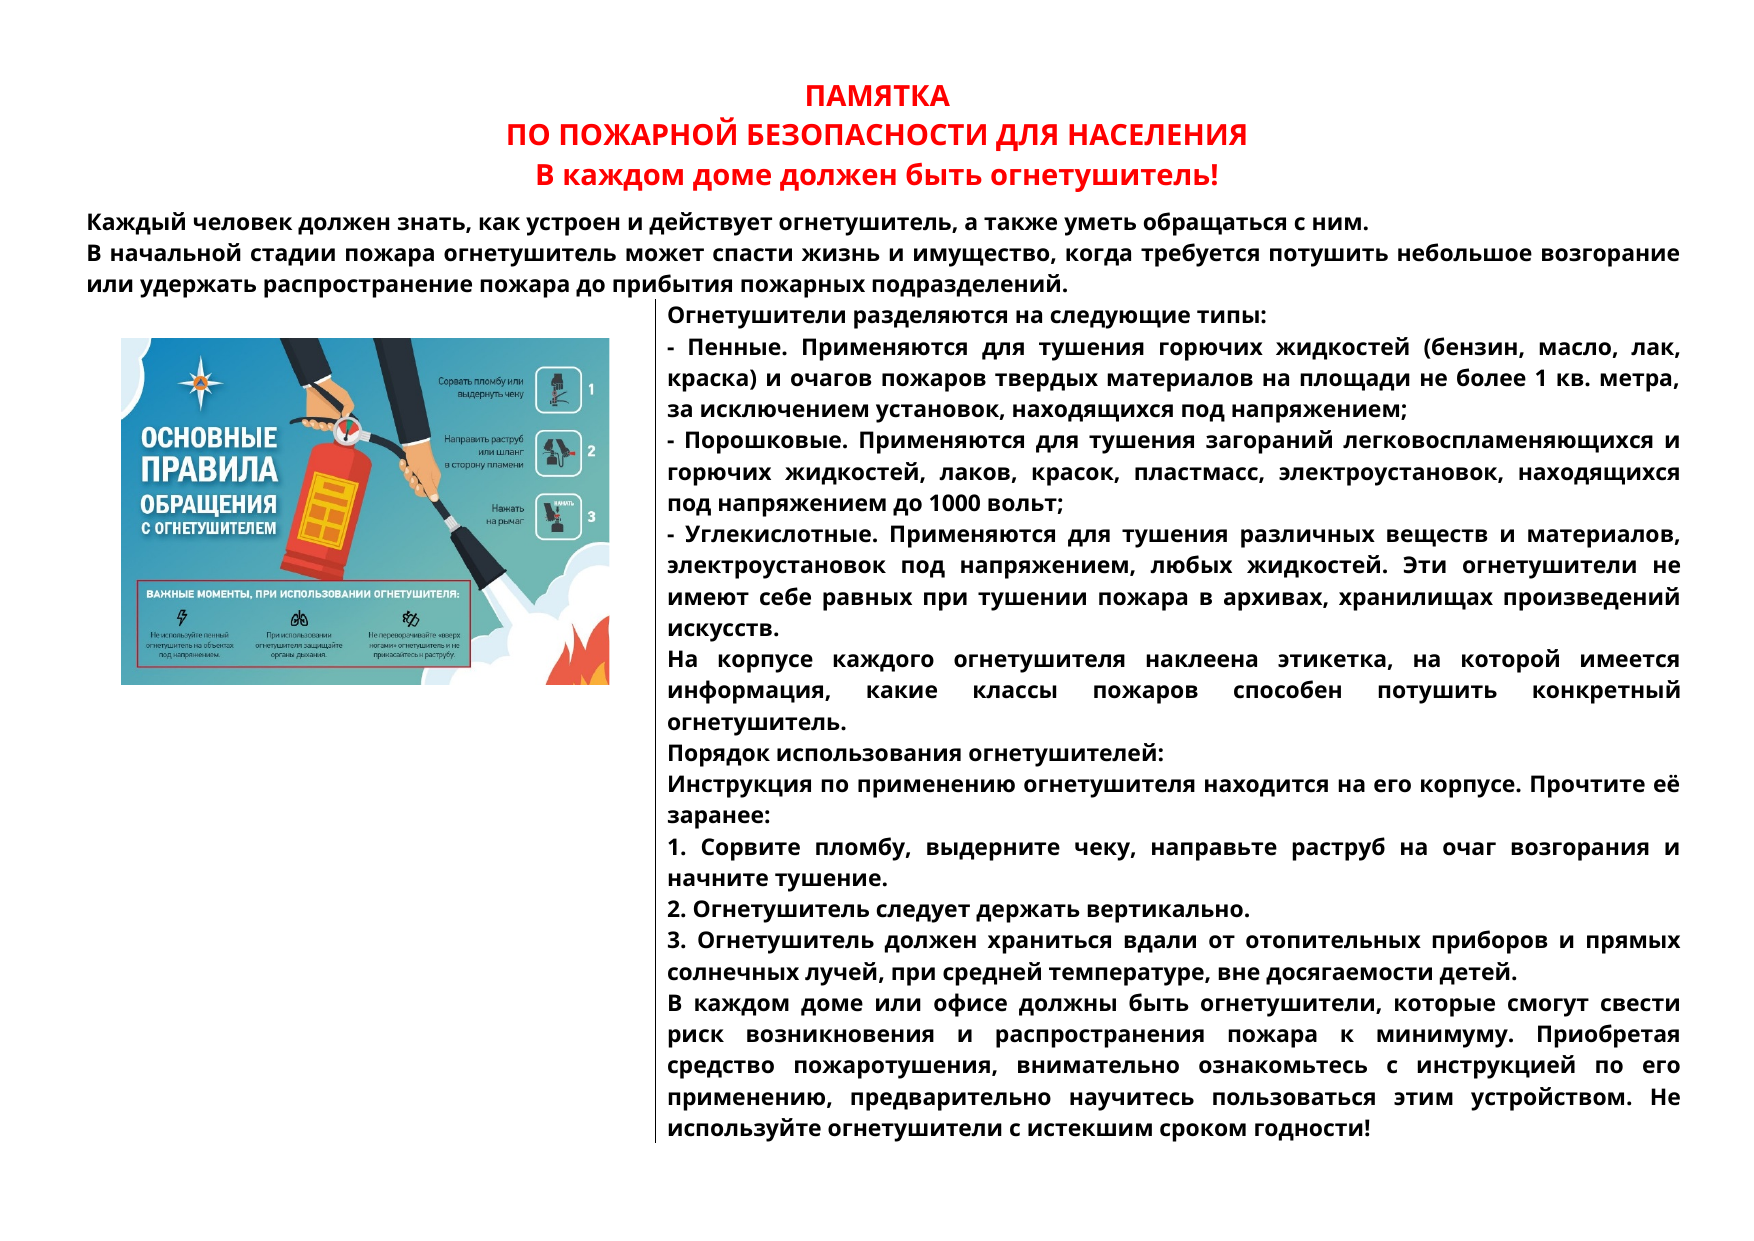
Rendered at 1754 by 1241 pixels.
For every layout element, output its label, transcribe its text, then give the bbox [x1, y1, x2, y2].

text В каждом доме должен быть огнетушитель! [75, 154, 1679, 194]
text ПО ПОЖАРНОЙ БЕЗОПАСНОСТИ ДЛЯ НАСЕЛЕНИЯ [75, 115, 1679, 154]
table_cell [75, 299, 655, 1143]
picture [121, 338, 610, 685]
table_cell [656, 299, 1693, 1143]
text ПАМЯТКА [75, 75, 1679, 115]
table_header Каждый человек должен знать, как устроен и действует огнетушитель, а также уметь обращаться с ним. В начальной стадии пожара огнетушитель может спасти жизнь и имущество, когда требуется потушить небольшое возгорание или удержать распространение пожара до прибытия пожарных подразделений. [75, 205, 1693, 299]
